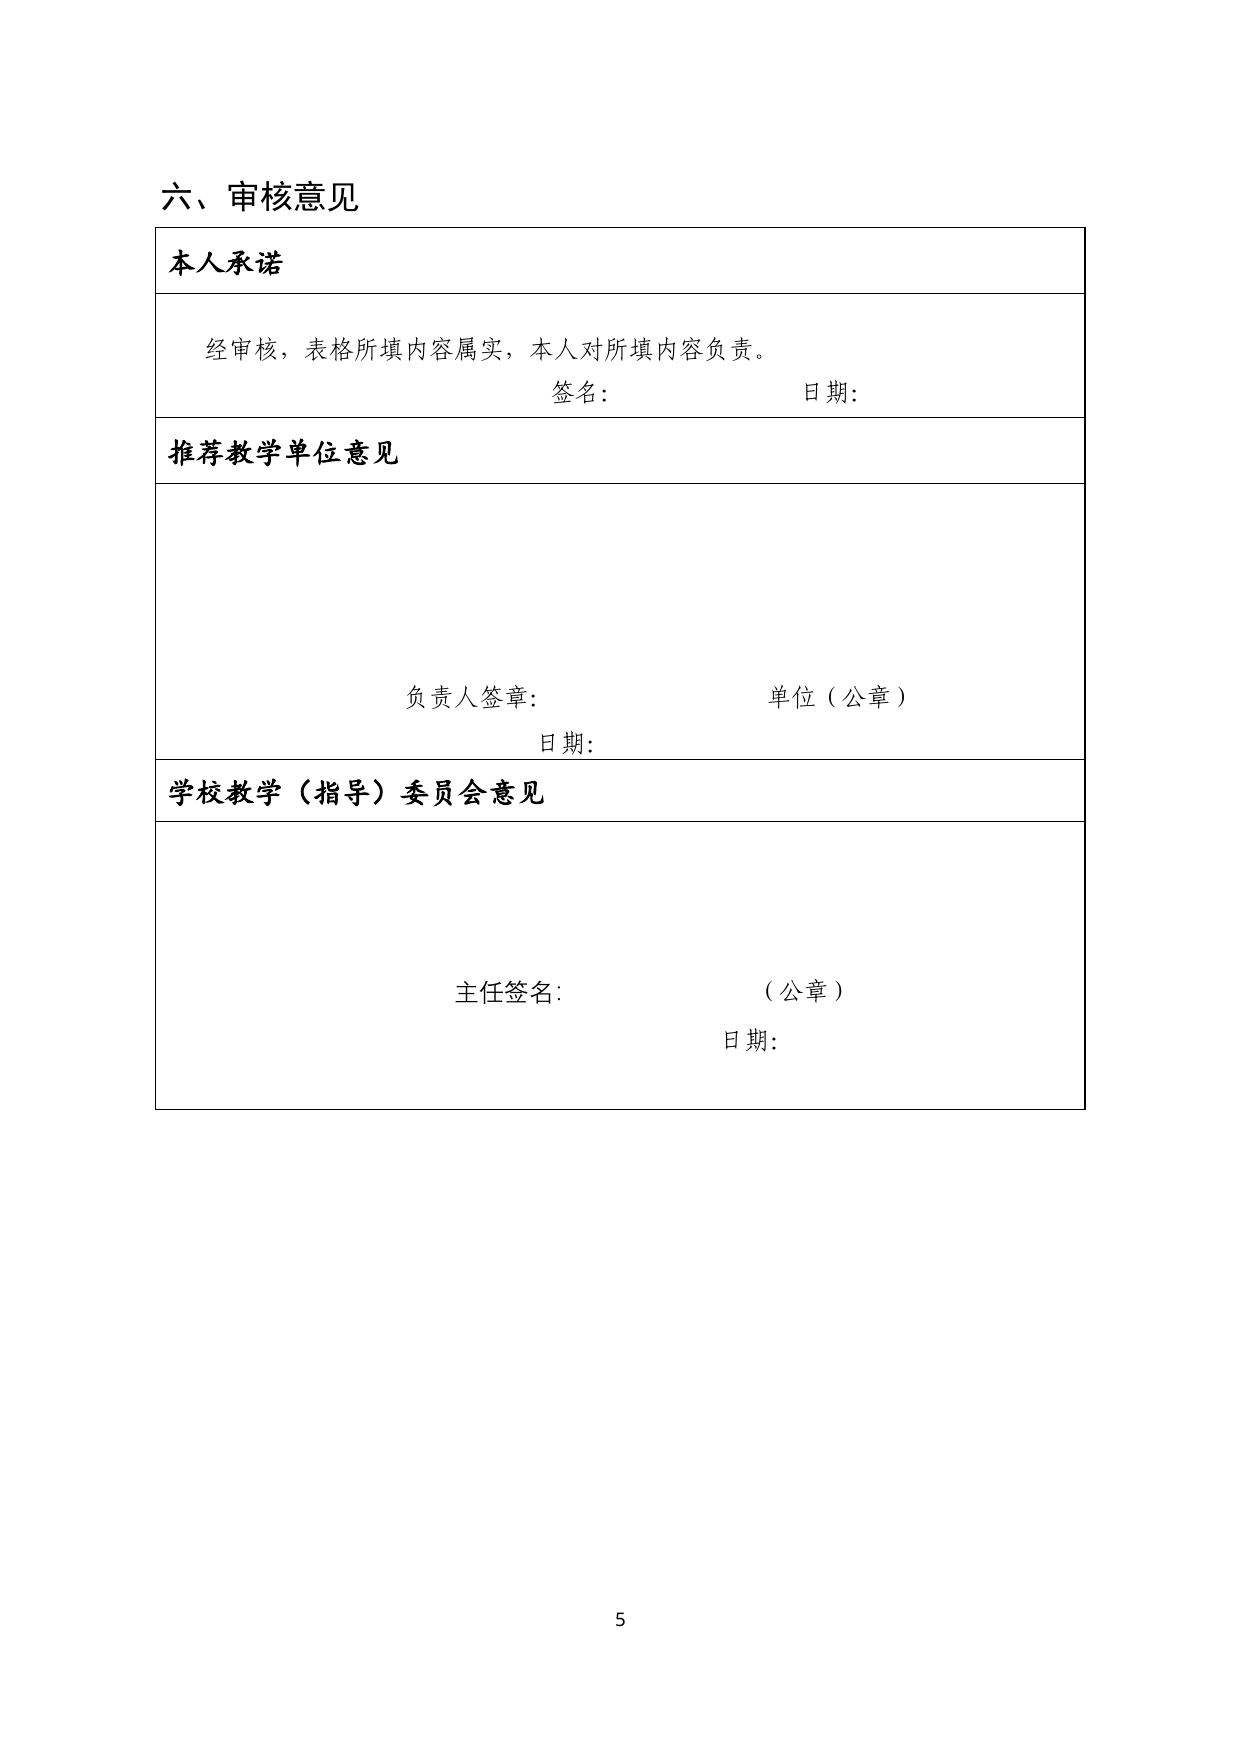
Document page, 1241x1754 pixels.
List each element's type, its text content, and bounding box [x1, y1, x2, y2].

text 六、审核意见 [159, 162, 1081, 227]
table_cell 负责人签章： 单位（公章） 日期： [156, 484, 1084, 758]
table_cell 经审核，表格所填内容属实，本人对所填内容负责。 签名： 日期： [156, 294, 1084, 417]
table_cell 主任签名： （公章） 日期： [156, 822, 1084, 1109]
table_cell 学校教学（指导）委员会意见 [156, 760, 1084, 821]
table_cell 推荐教学单位意见 [156, 418, 1084, 483]
table_header 本人承诺 [156, 228, 1084, 293]
